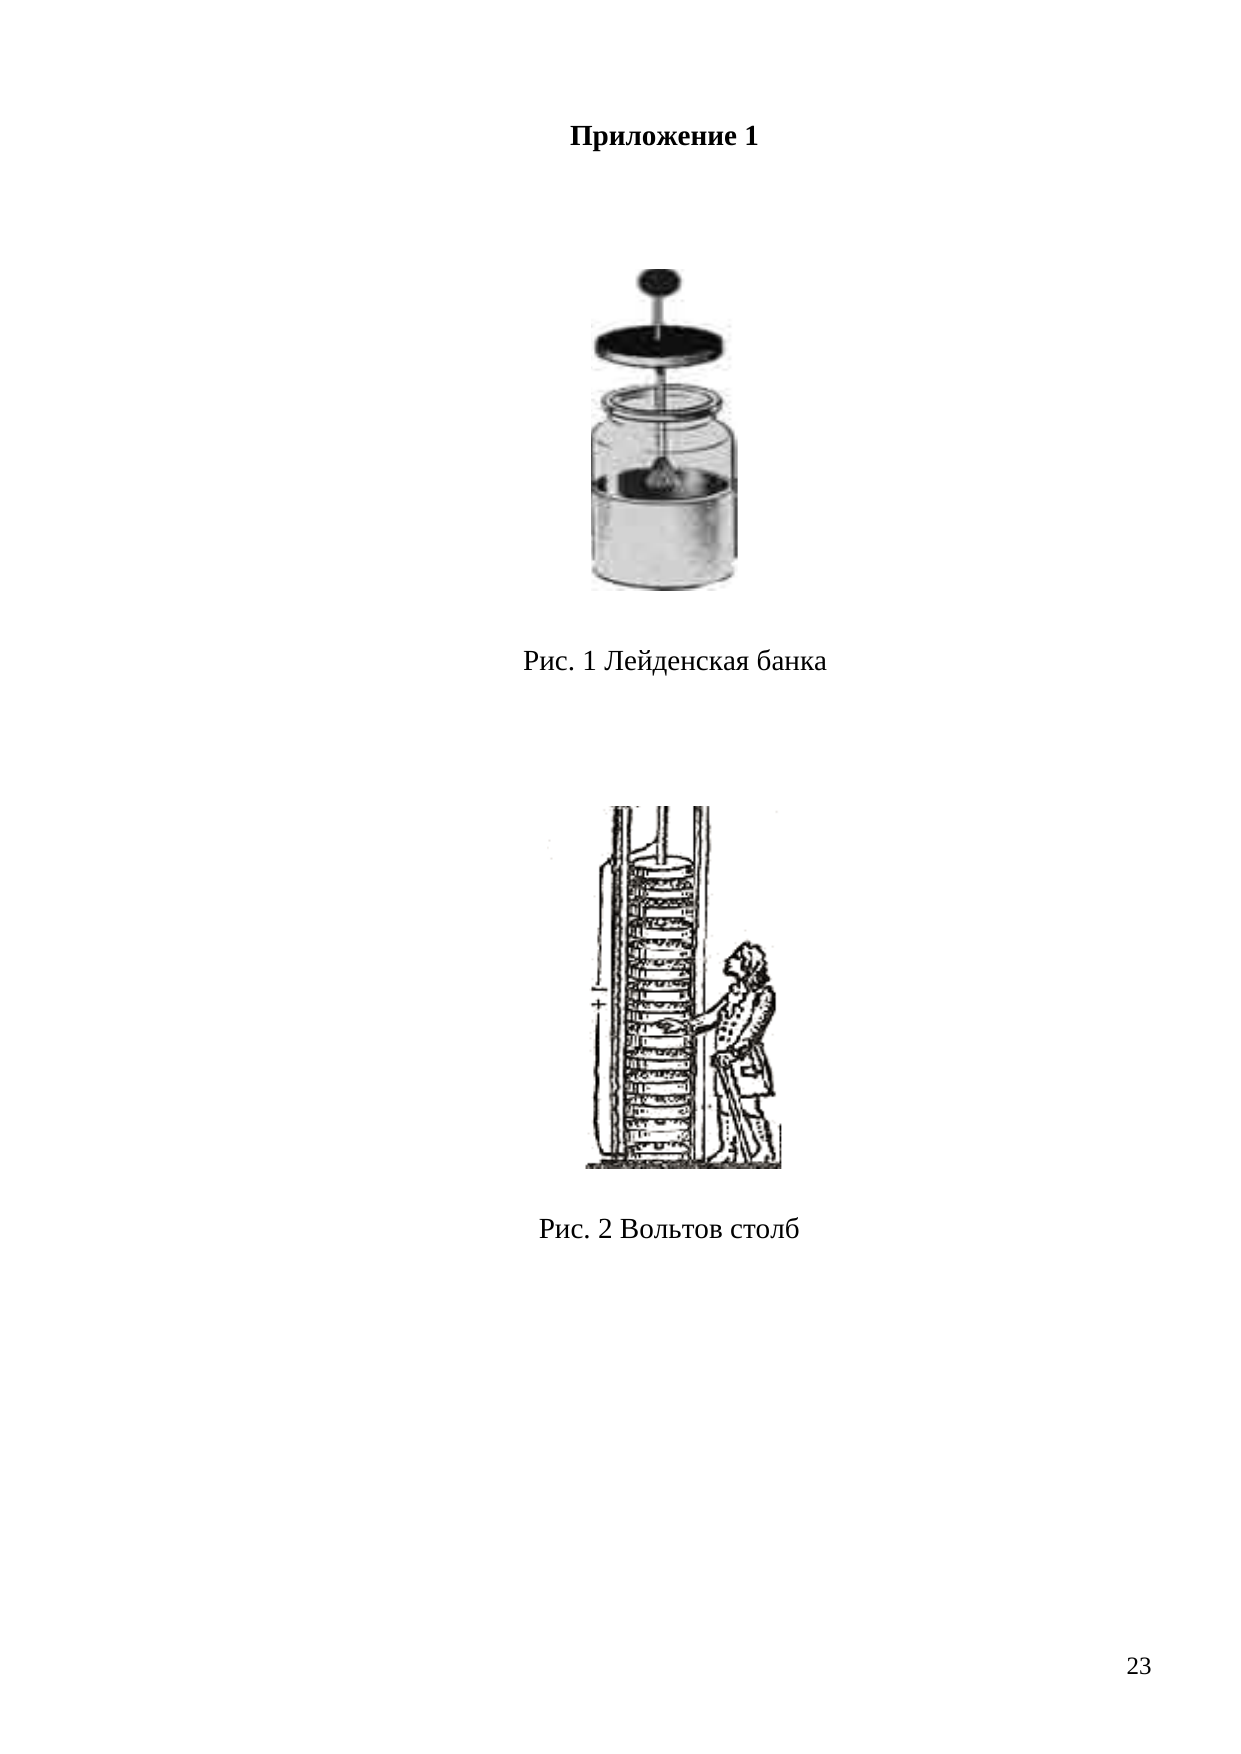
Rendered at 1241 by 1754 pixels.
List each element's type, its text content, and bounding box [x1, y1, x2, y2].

text Приложение 1 [177, 118, 1152, 152]
picture [591, 269, 738, 591]
picture [547, 806, 782, 1169]
